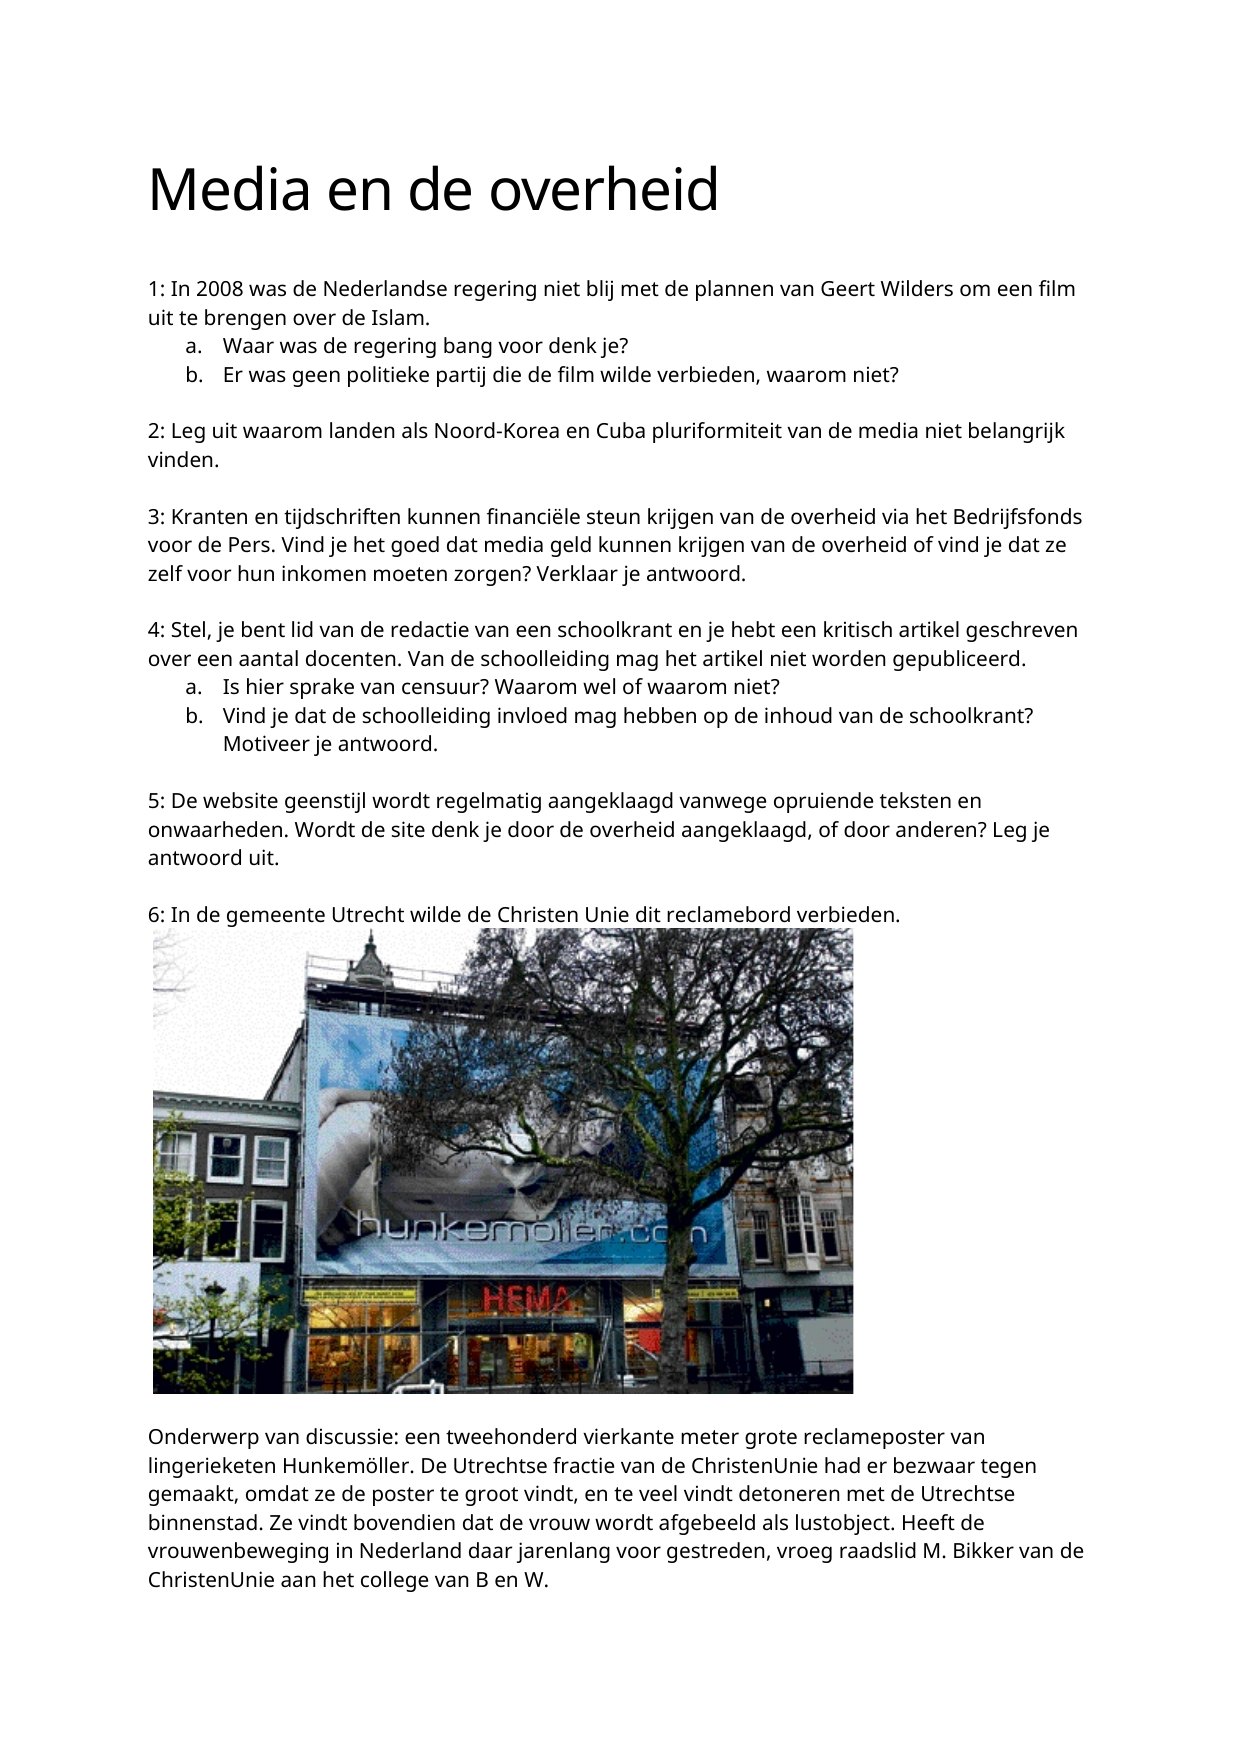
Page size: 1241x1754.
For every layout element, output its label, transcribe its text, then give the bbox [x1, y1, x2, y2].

text Onderwerp van discussie: een tweehonderd vierkante meter grote reclameposter van lingerieketen Hunkemöller. De Utrechtse fractie van de ChristenUnie had er bezwaar tegen gemaakt, omdat ze de poster te groot vindt, en te veel vindt detoneren met de Utrechtse binnenstad. Ze vindt bovendien dat de vrouw wordt afgebeeld als lustobject. Heeft de vrouwenbeweging in Nederland daar jarenlang voor gestreden, vroeg raadslid M. Bikker van de ChristenUnie aan het college van B en W. [148, 1422, 1093, 1593]
list Is hier sprake van censuur? Waarom wel of waarom niet? [185, 672, 1093, 701]
text 6: In de gemeente Utrecht wilde de Christen Unie dit reclamebord verbieden. [148, 900, 1093, 928]
text 5: De website geenstijl wordt regelmatig aangeklaagd vanwege opruiende teksten en onwaarheden. Wordt de site denk je door de overheid aangeklaagd, of door anderen? Leg je antwoord uit. [148, 786, 1093, 872]
list Waar was de regering bang voor denk je? [185, 331, 1093, 360]
text 4: Stel, je bent lid van de redactie van een schoolkrant en je hebt een kritisch artikel geschreven over een aantal docenten. Van de schoolleiding mag het artikel niet worden gepubliceerd. [148, 616, 1093, 672]
text 1: In 2008 was de Nederlandse regering niet blij met de plannen van Geert Wilders om een film uit te brengen over de Islam. [148, 274, 1093, 331]
text 2: Leg uit waarom landen als Noord-Korea en Cuba pluriformiteit van de media niet belangrijk vinden. [148, 417, 1093, 473]
title Media en de overheid [148, 148, 1093, 227]
list Er was geen politieke partij die de film wilde verbieden, waarom niet? [185, 360, 1093, 388]
list Vind je dat de schoolleiding invloed mag hebben op de inhoud van de schoolkrant? Motiveer je antwoord. [185, 701, 1093, 758]
picture [153, 928, 854, 1394]
text 3: Kranten en tijdschriften kunnen financiële steun krijgen van de overheid via het Bedrijfsfonds voor de Pers. Vind je het goed dat media geld kunnen krijgen van de overheid of vind je dat ze zelf voor hun inkomen moeten zorgen? Verklaar je antwoord. [148, 502, 1093, 587]
